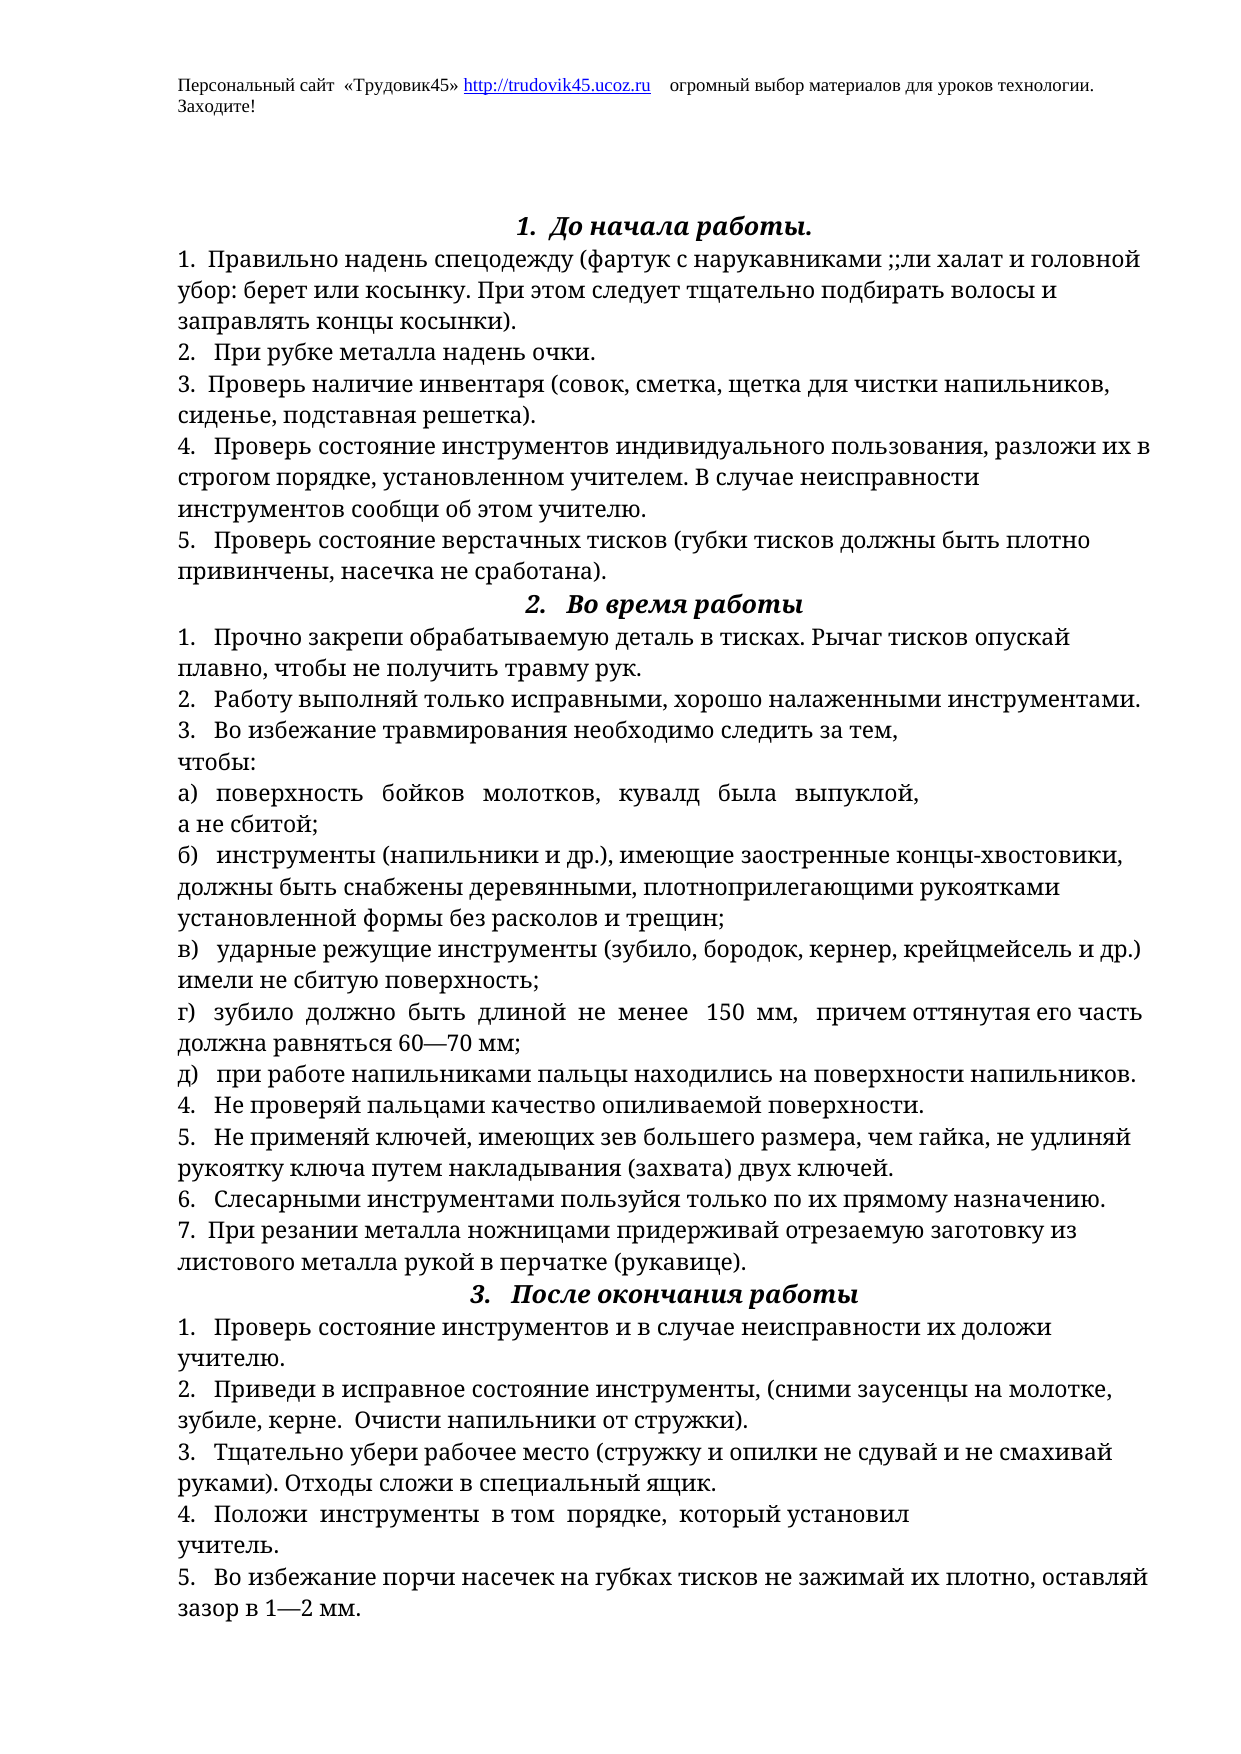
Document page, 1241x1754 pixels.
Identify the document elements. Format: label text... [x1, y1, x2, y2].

text 1. До начала работы. [177, 208, 1152, 243]
text 1. Правильно надень спецодежду (фартук с нарукавниками ;;ли халат и головной убор: берет или косынку. При этом следует тщательно подбирать волосы и заправлять концы косынки). [177, 243, 1152, 336]
text г) зубило должно быть длиной не менее 150 мм, причем оттянутая его часть должна равняться 60—70 мм; [177, 995, 1152, 1058]
text учитель. [177, 1529, 1152, 1561]
text а не сбитой; [177, 808, 1152, 839]
text 3. Во избежание травмирования необходимо следить за тем, [177, 714, 1152, 745]
text 3. После окончания работы [177, 1277, 1152, 1311]
text 5. Во избежание порчи насечек на губках тисков не зажимай их плотно, оставляй зазор в 1—2 мм. [177, 1561, 1152, 1623]
text 2. Во время работы [177, 586, 1152, 620]
text в) ударные режущие инструменты (зубило, бородок, кернер, крейцмейсель и др.) имели не сбитую поверхность; [177, 933, 1152, 995]
text 1. Проверь состояние инструментов и в случае неисправности их доложи учителю. [177, 1311, 1152, 1373]
text 4. Положи инструменты в том порядке, который установил [177, 1498, 1152, 1529]
text б) инструменты (напильники и др.), имеющие заостренные концы-хвостовики, должны быть снабжены деревянными, плотноприлегающими рукоятками установленной формы без расколов и трещин; [177, 839, 1152, 933]
text а) поверхность бойков молотков, кувалд была выпуклой, [177, 777, 1152, 808]
text 5. Проверь состояние верстачных тисков (губки тисков должны быть плотно привинчены, насечка не сработана). [177, 524, 1152, 586]
text 4. Не проверяй пальцами качество опиливаемой поверхности. [177, 1089, 1152, 1120]
text 2. Приведи в исправное состояние инструменты, (сними заусенцы на молотке, зубиле, керне. Очисти напильники от стружки). [177, 1373, 1152, 1436]
text 1. Прочно закрепи обрабатываемую деталь в тисках. Рычаг тисков опускай плавно, чтобы не получить травму рук. [177, 620, 1152, 683]
text 2. Работу выполняй только исправными, хорошо налаженными инструментами. [177, 683, 1152, 714]
text 6. Слесарными инструментами пользуйся только по их прямому назначению. [177, 1183, 1152, 1214]
text д) при работе напильниками пальцы находились на поверхности напильников. [177, 1058, 1152, 1089]
text чтобы: [177, 745, 1152, 777]
text 2. При рубке металла надень очки. [177, 336, 1152, 368]
text 5. Не применяй ключей, имеющих зев большего размера, чем гайка, не удлиняй рукоятку ключа путем накладывания (захвата) двух ключей. [177, 1120, 1152, 1183]
text 3. Тщательно убери рабочее место (стружку и опилки не сдувай и не смахивай руками). Отходы сложи в специальный ящик. [177, 1436, 1152, 1498]
text 4. Проверь состояние инструментов индивидуального пользования, разложи их в строгом порядке, установленном учителем. В случае неисправности инструментов сообщи об этом учителю. [177, 430, 1152, 524]
text 7. При резании металла ножницами придерживай отрезаемую заготовку из листового металла рукой в перчатке (рукавице). [177, 1214, 1152, 1277]
text 3. Проверь наличие инвентаря (совок, сметка, щетка для чистки напильников, сиденье, подставная решетка). [177, 368, 1152, 430]
